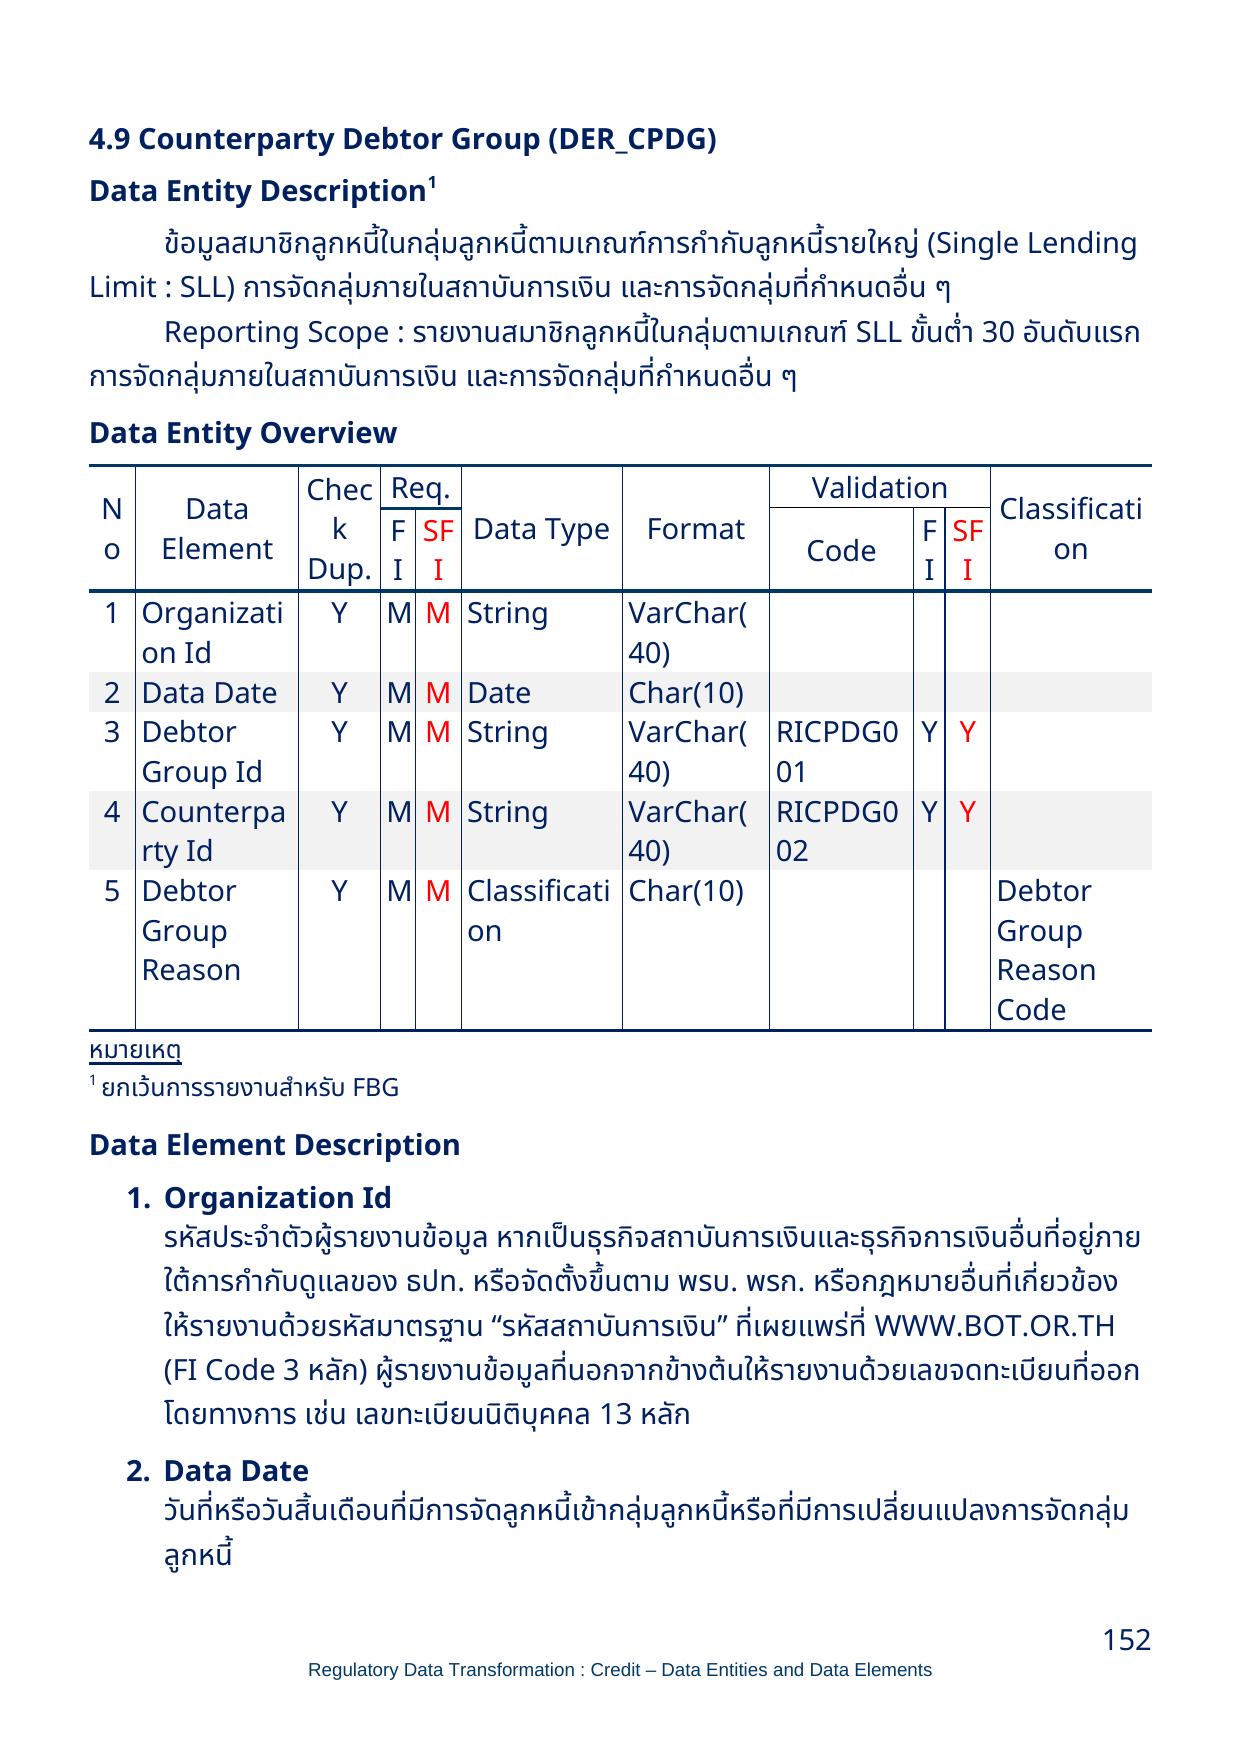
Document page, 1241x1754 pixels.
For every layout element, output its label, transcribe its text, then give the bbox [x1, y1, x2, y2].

list Data Date [126, 1450, 1152, 1490]
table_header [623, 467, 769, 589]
text Data Entity Description1 [89, 170, 1152, 210]
list Organization Id [126, 1177, 1152, 1217]
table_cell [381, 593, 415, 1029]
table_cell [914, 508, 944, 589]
subtitle 4.9 Counterparty Debtor Group (DER_CPDG) [89, 118, 1152, 158]
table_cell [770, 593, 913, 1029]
text หมายเหตุ [89, 1032, 1152, 1070]
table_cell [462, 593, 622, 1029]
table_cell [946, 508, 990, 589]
text 1 ยกเว้นการรายงานสำหรับ FBG [89, 1070, 1152, 1108]
list วันที่หรือวันสิ้นเดือนที่มีการจัดลูกหนี้เข้ากลุ่มลูกหนี้หรือที่มีการเปลี่ยนแปลงการจัดกลุ่มลูกหนี้ [164, 1490, 1152, 1578]
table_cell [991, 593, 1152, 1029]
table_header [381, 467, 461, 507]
text Reporting Scope : รายงานสมาชิกลูกหนี้ในกลุ่มตามเกณฑ์ SLL ขั้นต่ำ 30 อันดับแรก การจัดกลุ่มภายในสถาบันการเงิน และการจัดกลุ่มที่กำหนดอื่น ๆ [89, 311, 1152, 399]
text Data Element Description [89, 1125, 1152, 1164]
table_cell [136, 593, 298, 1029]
text Data Entity Overview [89, 412, 1152, 452]
text ข้อมูลสมาชิกลูกหนี้ในกลุ่มลูกหนี้ตามเกณฑ์การกำกับลูกหนี้รายใหญ่ (Single Lending Limit : SLL) การจัดกลุ่มภายในสถาบันการเงิน และการจัดกลุ่มที่กำหนดอื่น ๆ [89, 222, 1152, 311]
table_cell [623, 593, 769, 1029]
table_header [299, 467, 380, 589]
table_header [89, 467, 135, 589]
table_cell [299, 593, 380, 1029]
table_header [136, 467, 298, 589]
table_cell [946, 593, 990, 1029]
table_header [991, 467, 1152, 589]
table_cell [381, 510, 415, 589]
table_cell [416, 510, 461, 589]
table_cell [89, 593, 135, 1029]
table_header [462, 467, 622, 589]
list รหัสประจำตัวผู้รายงานข้อมูล หากเป็นธุรกิจสถาบันการเงินและธุรกิจการเงินอื่นที่อยู่ภายใต้การกำกับดูแลของ ธปท. หรือจัดตั้งขึ้นตาม พรบ. พรก. หรือกฎหมายอื่นที่เกี่ยวข้อง ให้รายงานด้วยรหัสมาตรฐาน “รหัสสถาบันการเงิน” ที่เผยแพร่ที่ www.bot.or.th (FI Code 3 หลัก) ผู้รายงานข้อมูลที่นอกจากข้างต้นให้รายงานด้วยเลขจดทะเบียนที่ออกโดยทางการ เช่น เลขทะเบียนนิติบุคคล 13 หลัก [164, 1217, 1152, 1438]
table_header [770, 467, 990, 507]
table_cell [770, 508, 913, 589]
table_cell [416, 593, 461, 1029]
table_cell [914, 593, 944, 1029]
